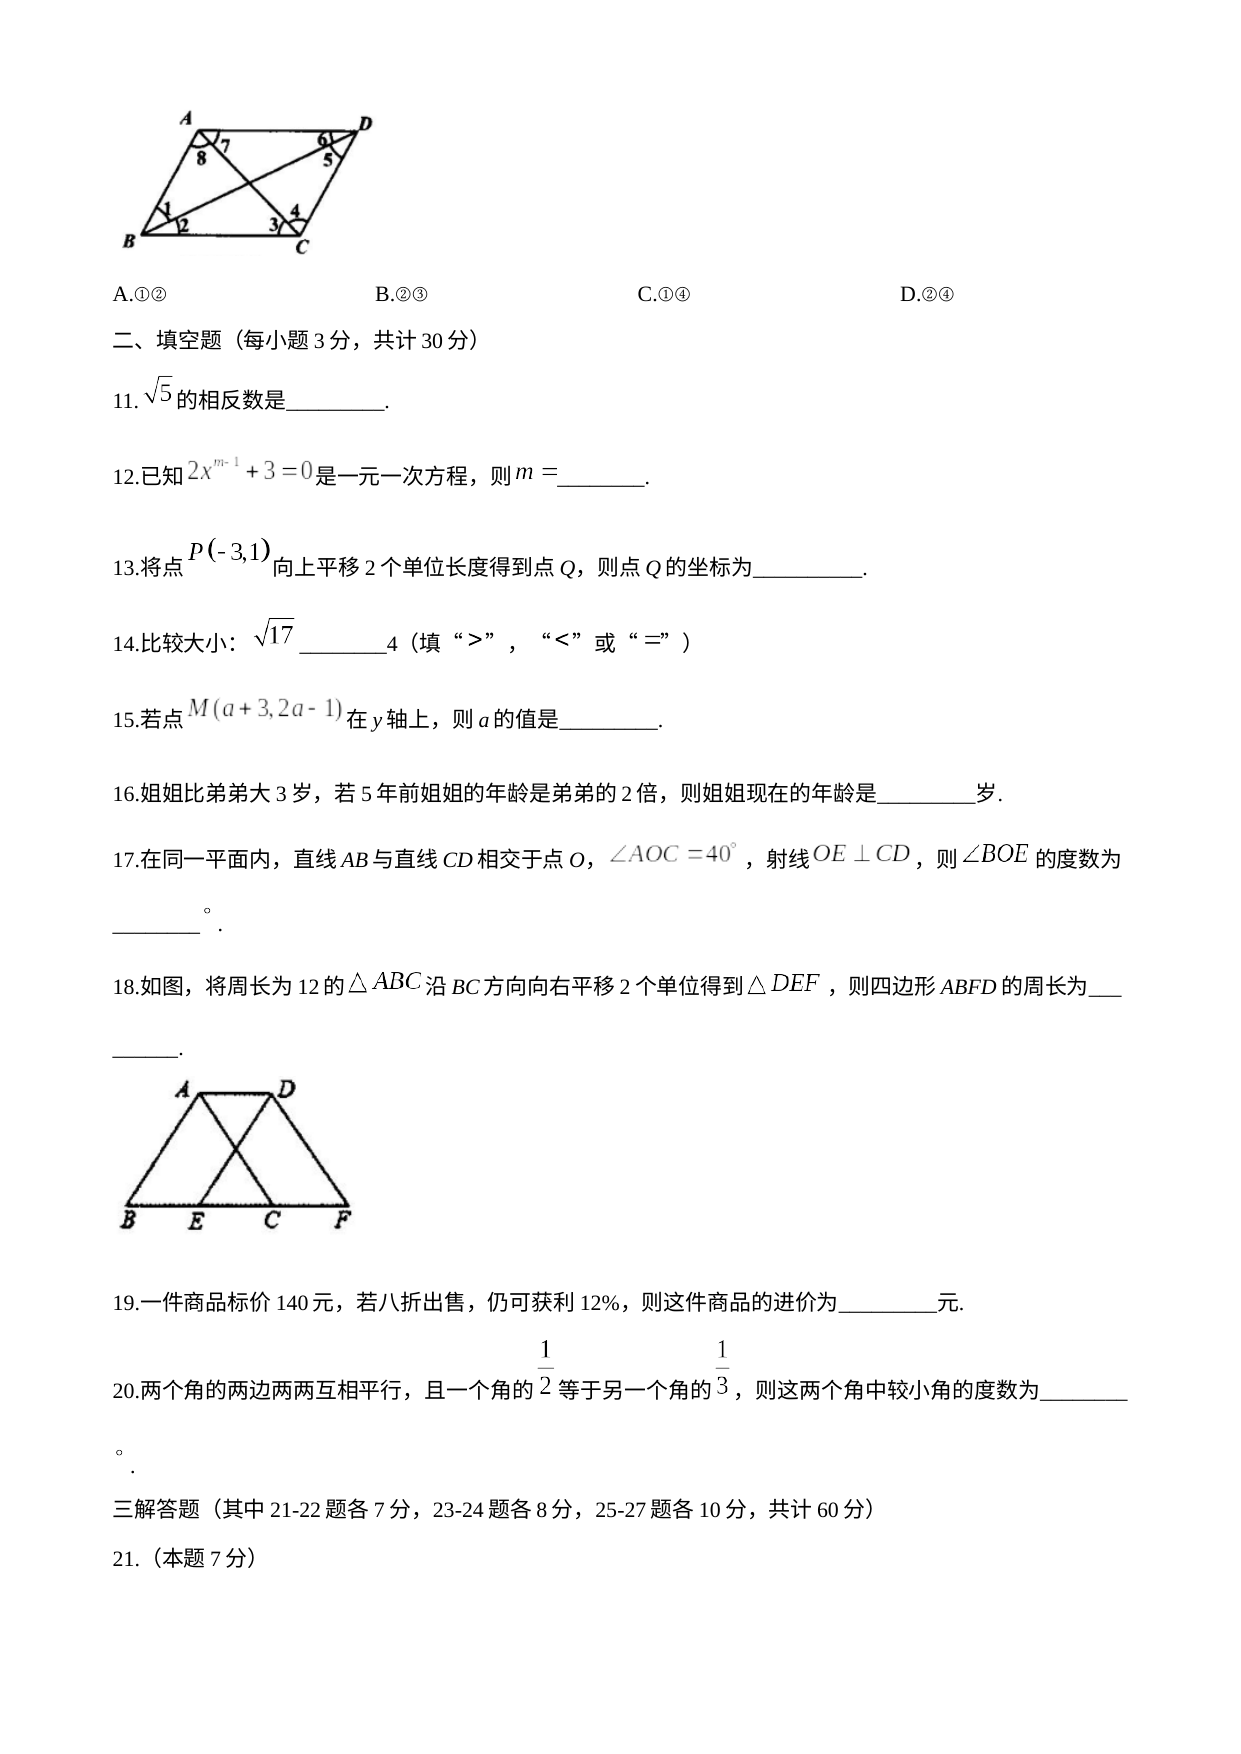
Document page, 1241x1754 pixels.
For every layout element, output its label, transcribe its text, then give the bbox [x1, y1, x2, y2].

text 13.将点向上平移2个单位长度得到点Q，则点Q的坐标为__________. [112, 533, 1128, 598]
text 14.比较大小：________4（填“”，“”或“”） [112, 614, 1128, 679]
text 12.已知是一元一次方程，则________. [112, 452, 1128, 517]
text 20.两个角的两边两两互相平行，且一个角的等于另一个角的，则这两个角中较小角的度数为________. [112, 1333, 1128, 1479]
text 三解答题（其中21-22题各7分，23-24题各8分，25-27题各10分，共计60分） [112, 1492, 1128, 1524]
text 18.如图，将周长为12的沿BC方向向右平移2个单位得到，则四边形ABFD的周长为_________. [112, 950, 1128, 1064]
text 17.在同一平面内，直线AB与直线CD相交于点O，，射线，则的度数为________. [112, 824, 1128, 937]
text 15.若点在y轴上，则a的值是_________. [112, 694, 1128, 759]
picture [112, 101, 378, 256]
picture [112, 1076, 360, 1241]
text A.①② B.②③ C.①④ D.②④ [112, 278, 1128, 310]
text 二、填空题（每小题3分，共计30分） [112, 323, 1128, 355]
text 19.一件商品标价140元，若八折出售，仍可获利12%，则这件商品的进价为_________元. [112, 1285, 1128, 1317]
text 11.的相反数是_________. [112, 371, 1128, 436]
text 16.姐姐比弟弟大3岁，若5年前姐姐的年龄是弟弟的2倍，则姐姐现在的年龄是_________岁. [112, 775, 1128, 808]
text 21.（本题7分） [112, 1540, 1128, 1573]
